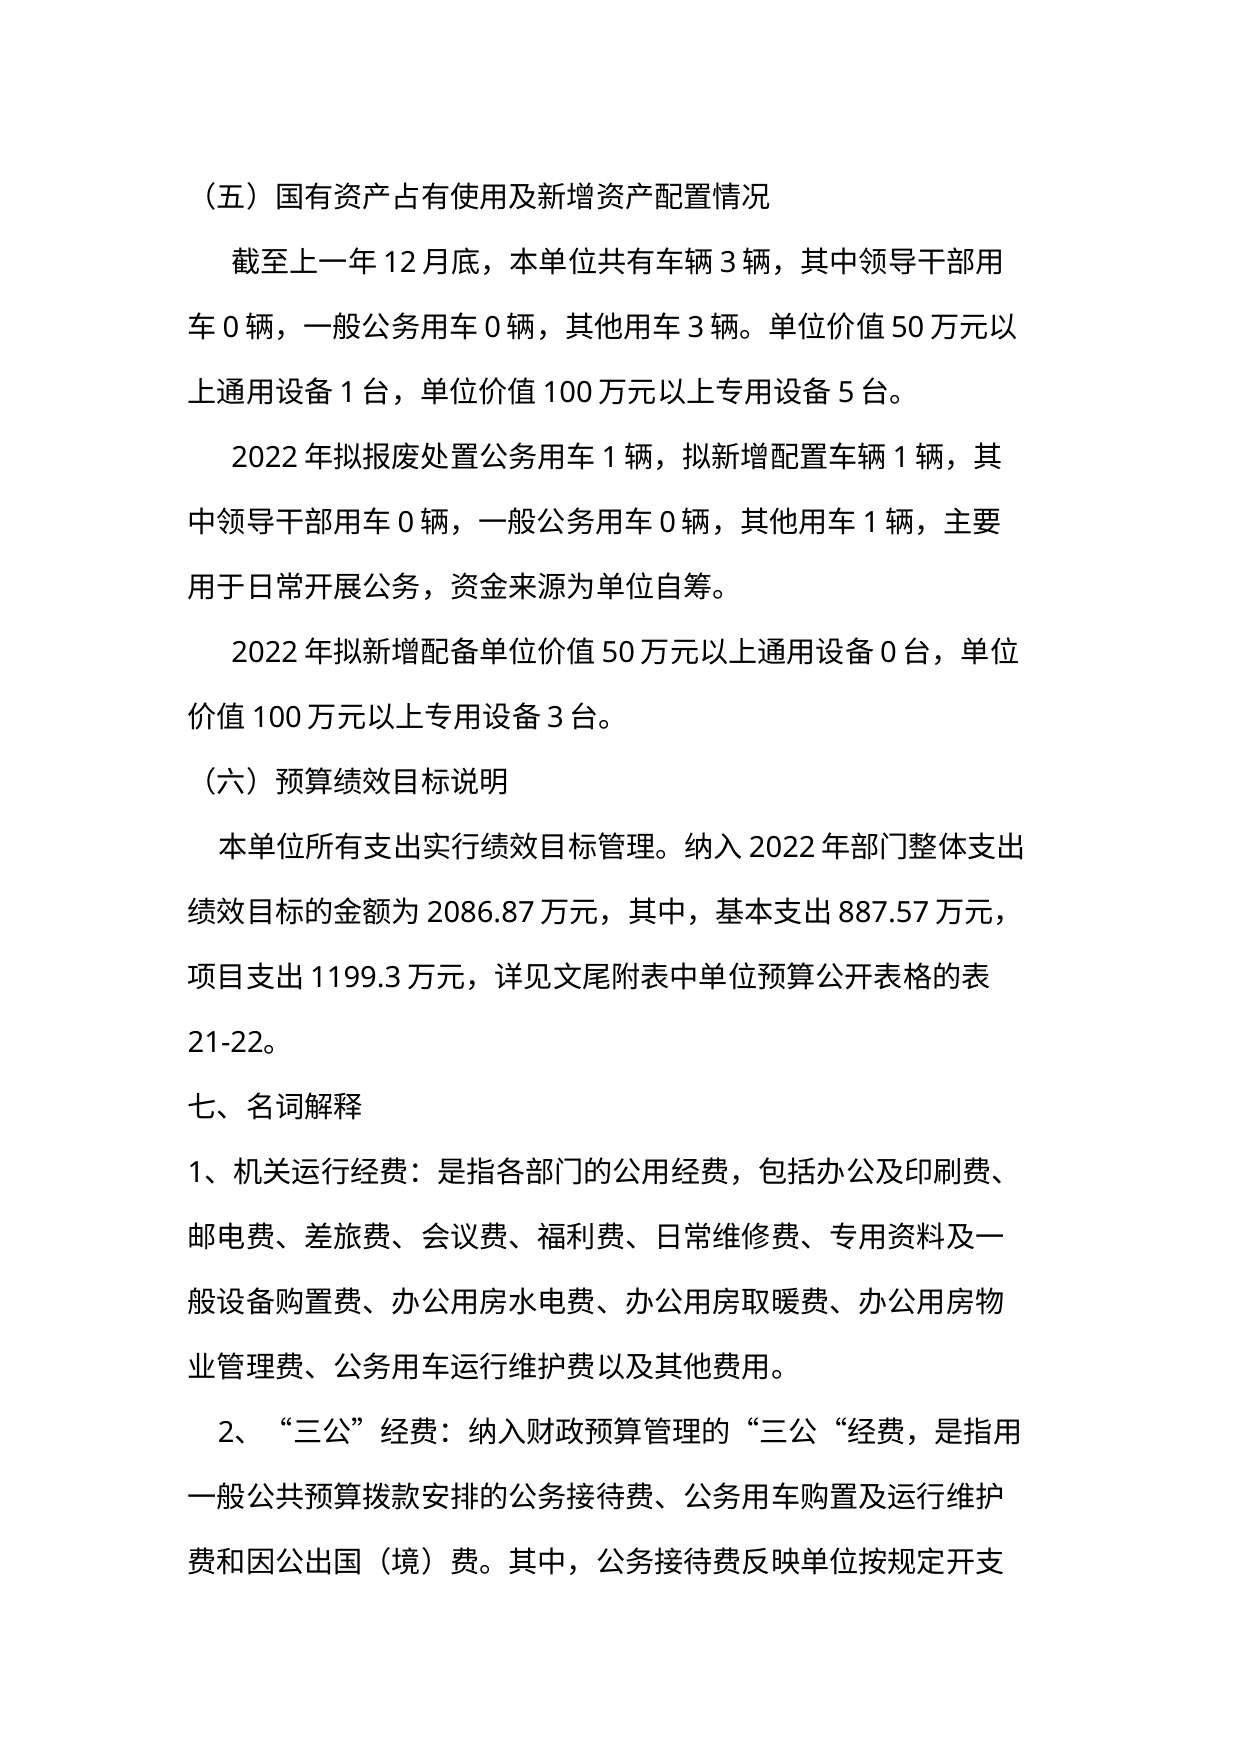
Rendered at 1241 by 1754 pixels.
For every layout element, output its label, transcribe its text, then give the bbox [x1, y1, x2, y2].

table_cell （五）国有资产占有使用及新增资产配置情况 [176, 162, 1041, 227]
table_cell 截至上一年12月底，本单位共有车辆3辆，其中领导干部用车0辆，一般公务用车0辆，其他用车3辆。单位价值50万元以上通用设备1台，单位价值100万元以上专用设备5台。 2022年拟报废处置公务用车1辆，拟新增配置车辆1辆，其中领导干部用车0辆，一般公务用车0辆，其他用车1辆，主要用于日常开展公务，资金来源为单位自筹。 2022年拟新增配备单位价值50万元以上通用设备0台，单位价值100万元以上专用设备3台。 [176, 227, 1041, 747]
table_cell （六）预算绩效目标说明 [176, 747, 1041, 812]
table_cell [176, 1137, 1041, 1592]
table_cell 七、名词解释 [176, 1072, 1041, 1137]
table_cell 本单位所有支出实行绩效目标管理。纳入2022年部门整体支出绩效目标的金额为2086.87万元，其中，基本支出887.57万元，项目支出1199.3万元，详见文尾附表中单位预算公开表格的表21-22。 [176, 812, 1041, 1072]
